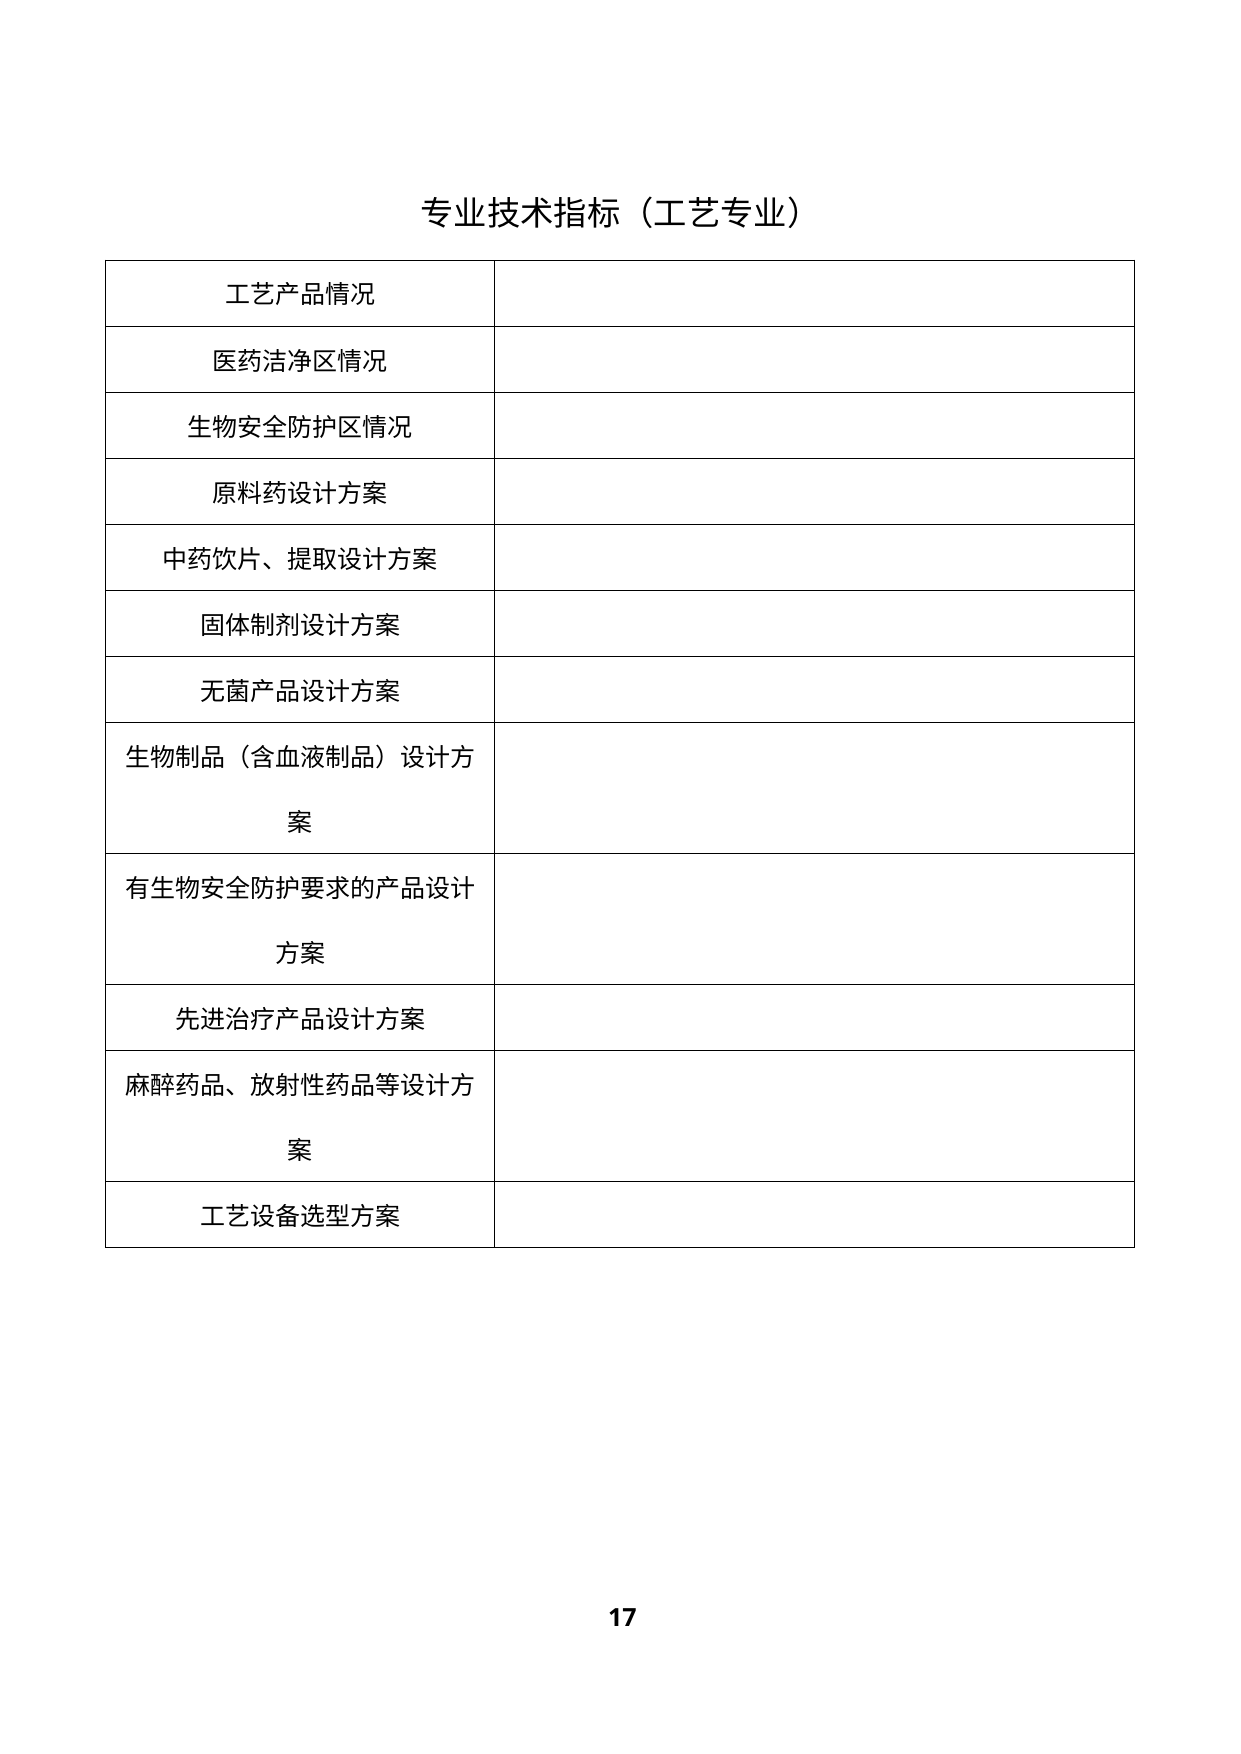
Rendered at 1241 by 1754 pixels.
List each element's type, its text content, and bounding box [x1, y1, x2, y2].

table_cell [495, 1182, 1134, 1247]
table_cell 麻醉药品、放射性药品等设计方案 [106, 1051, 494, 1181]
table_cell [495, 393, 1134, 458]
table_cell 原料药设计方案 [106, 459, 494, 524]
table_header 工艺产品情况 [106, 261, 494, 326]
table_cell [495, 985, 1134, 1050]
table_cell 工艺设备选型方案 [106, 1182, 494, 1247]
table_cell [495, 1051, 1134, 1181]
table_cell 先进治疗产品设计方案 [106, 985, 494, 1050]
table_cell 无菌产品设计方案 [106, 657, 494, 722]
table_cell [495, 327, 1134, 392]
text 专业技术指标（工艺专业） [165, 178, 1075, 243]
table_cell [495, 723, 1134, 853]
table_cell 有生物安全防护要求的产品设计方案 [106, 854, 494, 984]
table_cell [495, 657, 1134, 722]
table_cell 医药洁净区情况 [106, 327, 494, 392]
table_cell [495, 854, 1134, 984]
table_cell [495, 459, 1134, 524]
table_cell [495, 591, 1134, 656]
table_cell 生物安全防护区情况 [106, 393, 494, 458]
table_cell [495, 525, 1134, 590]
table_cell 生物制品（含血液制品）设计方案 [106, 723, 494, 853]
table_header [495, 261, 1134, 326]
table_cell 中药饮片、提取设计方案 [106, 525, 494, 590]
table_cell 固体制剂设计方案 [106, 591, 494, 656]
